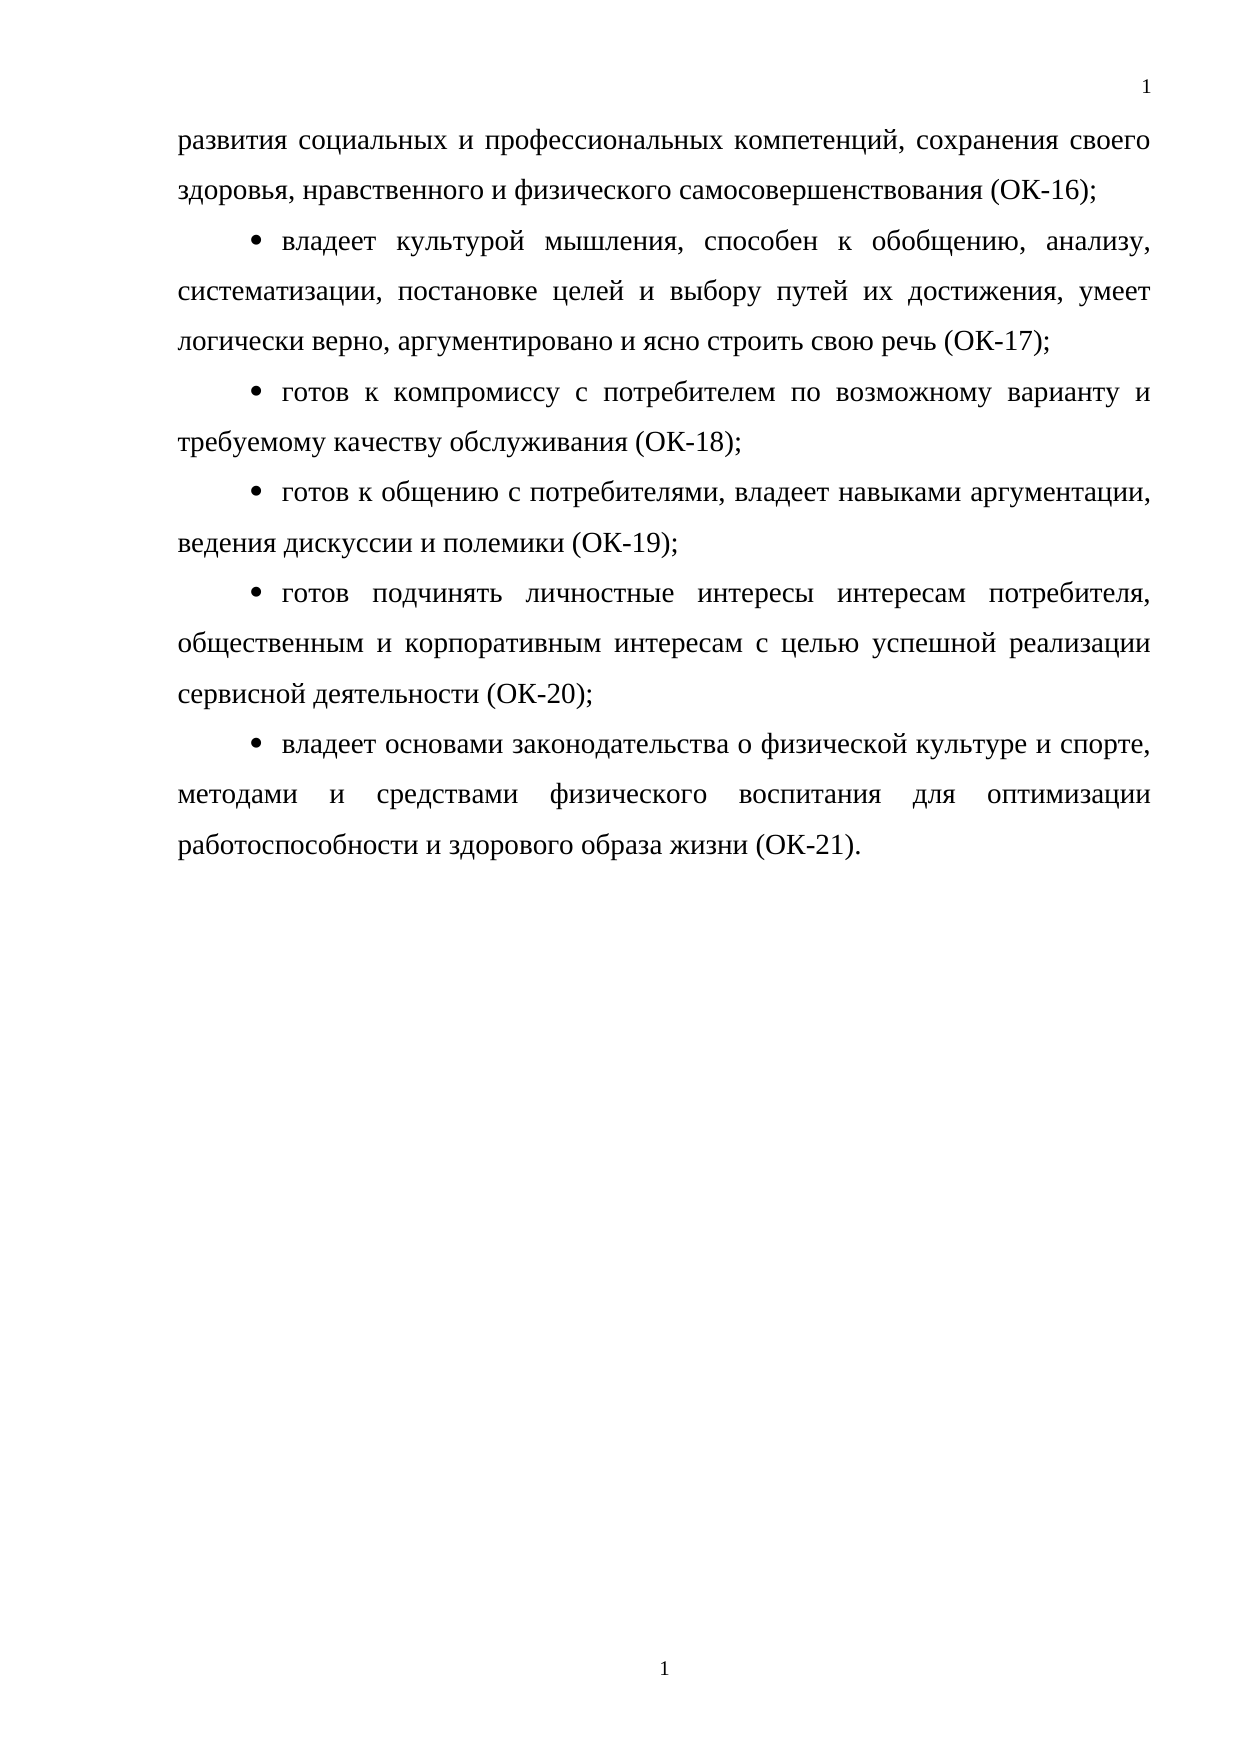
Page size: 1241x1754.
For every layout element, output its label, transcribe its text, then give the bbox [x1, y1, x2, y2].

list владеет культурой мышления, способен к обобщению, анализу, систематизации, постановке целей и выбору путей их достижения, умеет логически верно, аргументировано и ясно строить свою речь (ОК-17); [177, 223, 1152, 357]
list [177, 122, 1152, 206]
list готов подчинять личностные интересы интересам потребителя, общественным и корпоративным интересам с целью успешной реализации сервисной деятельности (ОК-20); [177, 575, 1152, 709]
list готов к общению с потребителями, владеет навыками аргументации, ведения дискуссии и полемики (ОК-19); [177, 474, 1152, 558]
list готов к компромиссу с потребителем по возможному варианту и требуемому качеству обслуживания (ОК-18); [177, 374, 1152, 458]
list владеет основами законодательства о физической культуре и спорте, методами и средствами физического воспитания для оптимизации работоспособности и здорового образа жизни (ОК-21). [177, 726, 1152, 860]
